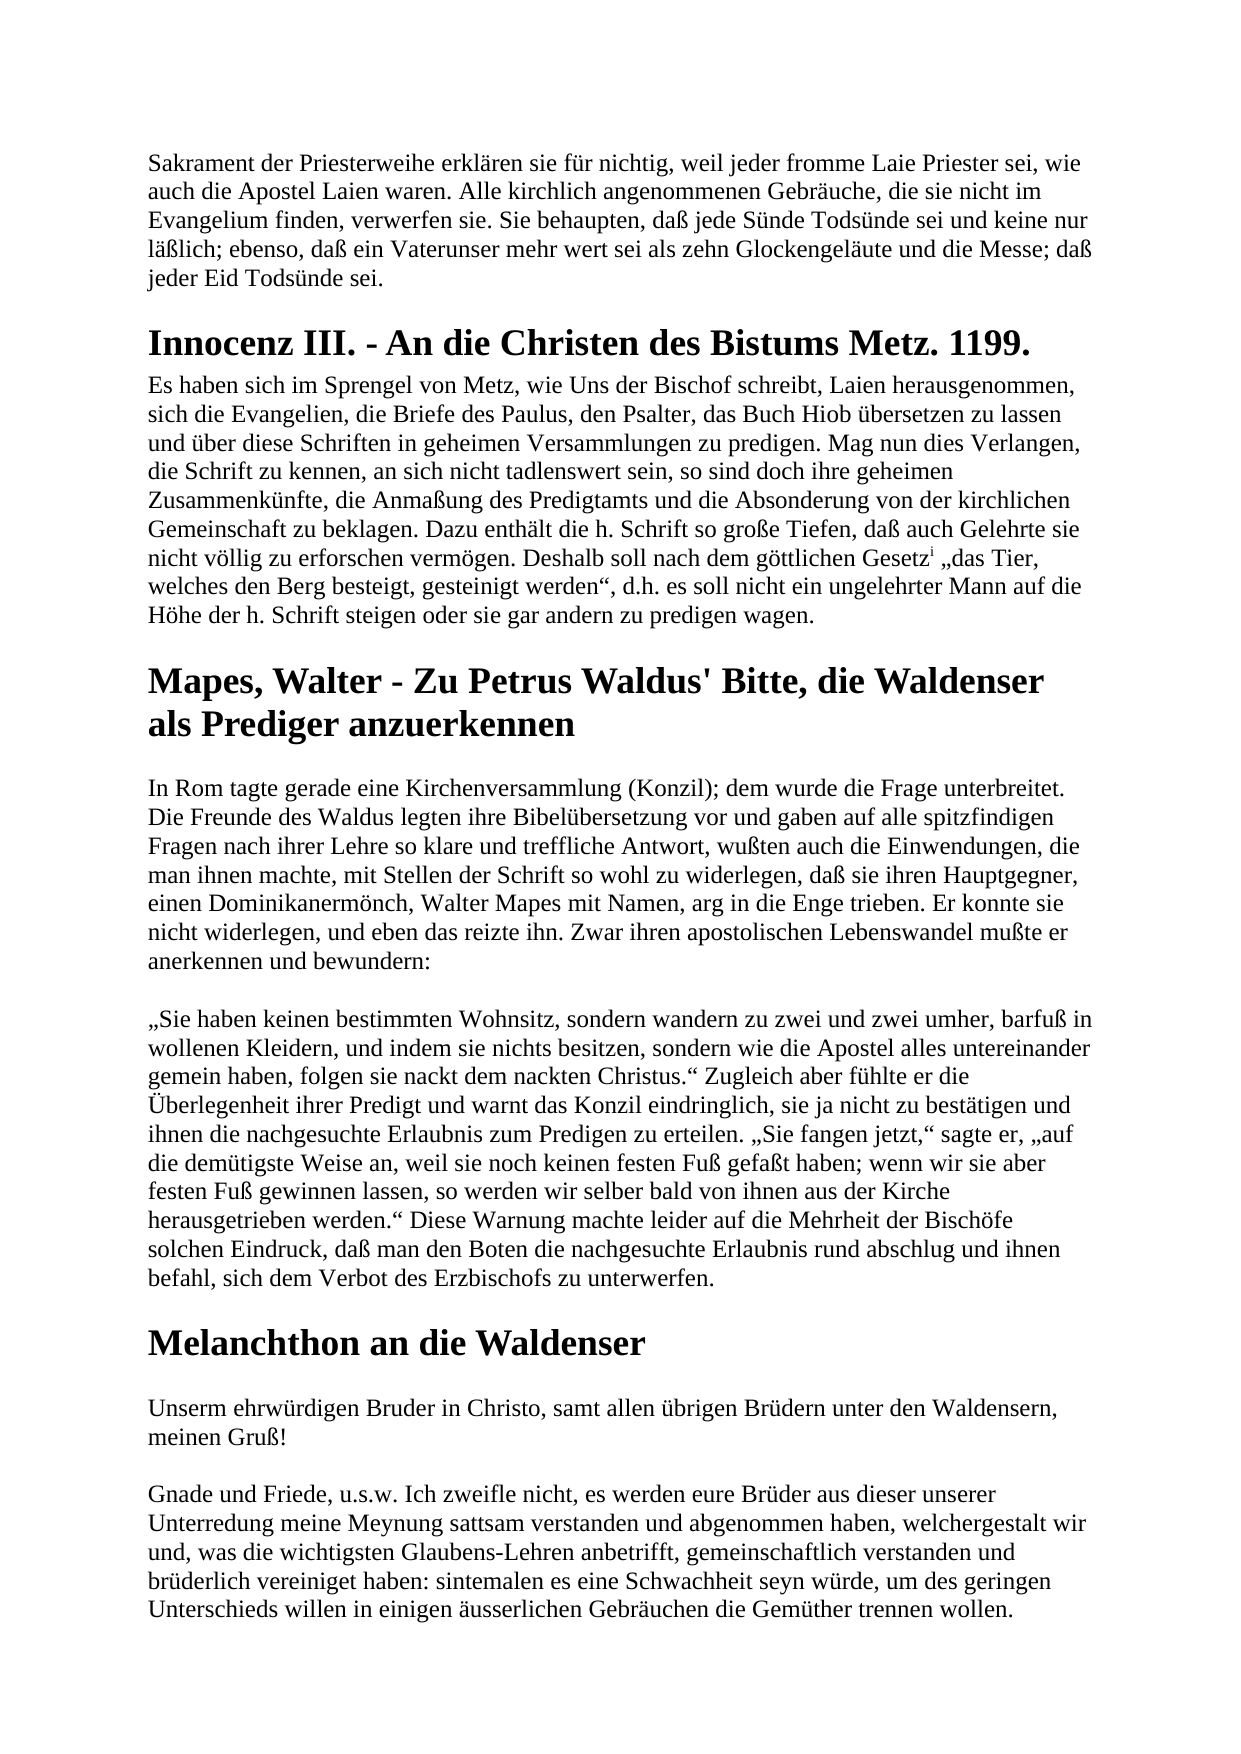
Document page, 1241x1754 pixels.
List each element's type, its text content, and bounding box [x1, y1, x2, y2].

text In Rom tagte gerade eine Kirchenversammlung (Konzil); dem wurde die Frage unterbreitet. Die Freunde des Waldus legten ihre Bibelübersetzung vor und gaben auf alle spitzfindigen Fragen nach ihrer Lehre so klare und treffliche Antwort, wußten auch die Einwendungen, die man ihnen machte, mit Stellen der Schrift so wohl zu widerlegen, daß sie ihren Hauptgegner, einen Dominikanermönch, Walter Mapes mit Namen, arg in die Enge trieben. Er konnte sie nicht widerlegen, und eben das reizte ihn. Zwar ihren apostolischen Lebenswandel mußte er anerkennen und bewundern: [148, 773, 1093, 975]
text Es haben sich im Sprengel von Metz, wie Uns der Bischof schreibt, Laien herausgenommen, sich die Evangelien, die Briefe des Paulus, den Psalter, das Buch Hiob übersetzen zu lassen und über diese Schriften in geheimen Versammlungen zu predigen. Mag nun dies Verlangen, die Schrift zu kennen, an sich nicht tadlenswert sein, so sind doch ihre geheimen Zusammenkünfte, die Anmaßung des Predigtamts und die Absonderung von der kirchlichen Gemeinschaft zu beklagen. Dazu enthält die h. Schrift so große Tiefen, daß auch Gelehrte sie nicht völlig zu erforschen vermögen. Deshalb soll nach dem göttlichen Gesetz „das Tier, welches den Berg besteigt, gesteinigt werden“, d.h. es soll nicht ein ungelehrter Mann auf die Höhe der h. Schrift steigen oder sie gar andern zu predigen wagen. [148, 370, 1093, 629]
subtitle Melanchthon an die Waldenser [148, 1321, 1093, 1364]
text Unserm ehrwürdigen Bruder in Christo, samt allen übrigen Brüdern unter den Waldensern, meinen Gruß! [148, 1393, 1093, 1450]
text „Sie haben keinen bestimmten Wohnsitz, sondern wandern zu zwei und zwei umher, barfuß in wollenen Kleidern, und indem sie nichts besitzen, sondern wie die Apostel alles untereinander gemein haben, folgen sie nackt dem nackten Christus.“ Zugleich aber fühlte er die Überlegenheit ihrer Predigt und warnt das Konzil eindringlich, sie ja nicht zu bestätigen und ihnen die nachgesuchte Erlaubnis zum Predigen zu erteilen. „Sie fangen jetzt,“ sagte er, „auf die demütigste Weise an, weil sie noch keinen festen Fuß gefaßt haben; wenn wir sie aber festen Fuß gewinnen lassen, so werden wir selber bald von ihnen aus der Kirche herausgetrieben werden.“ Diese Warnung machte leider auf die Mehrheit der Bischöfe solchen Eindruck, daß man den Boten die nachgesuchte Erlaubnis rund abschlug und ihnen befahl, sich dem Verbot des Erzbischofs zu unterwerfen. [148, 1004, 1093, 1291]
subtitle Mapes, Walter - Zu Petrus Waldus' Bitte, die Waldenser als Prediger anzuerkennen [148, 658, 1093, 744]
text Gnade und Friede, u.s.w. Ich zweifle nicht, es werden eure Brüder aus dieser unserer Unterredung meine Meynung sattsam verstanden und abgenommen haben, welchergestalt wir und, was die wichtigsten Glaubens-Lehren anbetrifft, gemeinschaftlich verstanden und brüderlich vereiniget haben: sintemalen es eine Schwachheit seyn würde, um des geringen Unterschieds willen in einigen äusserlichen Gebräuchen die Gemüther trennen wollen. [148, 1479, 1093, 1623]
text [148, 148, 1093, 291]
subtitle Innocenz III. - An die Christen des Bistums Metz. 1199. [148, 321, 1093, 364]
